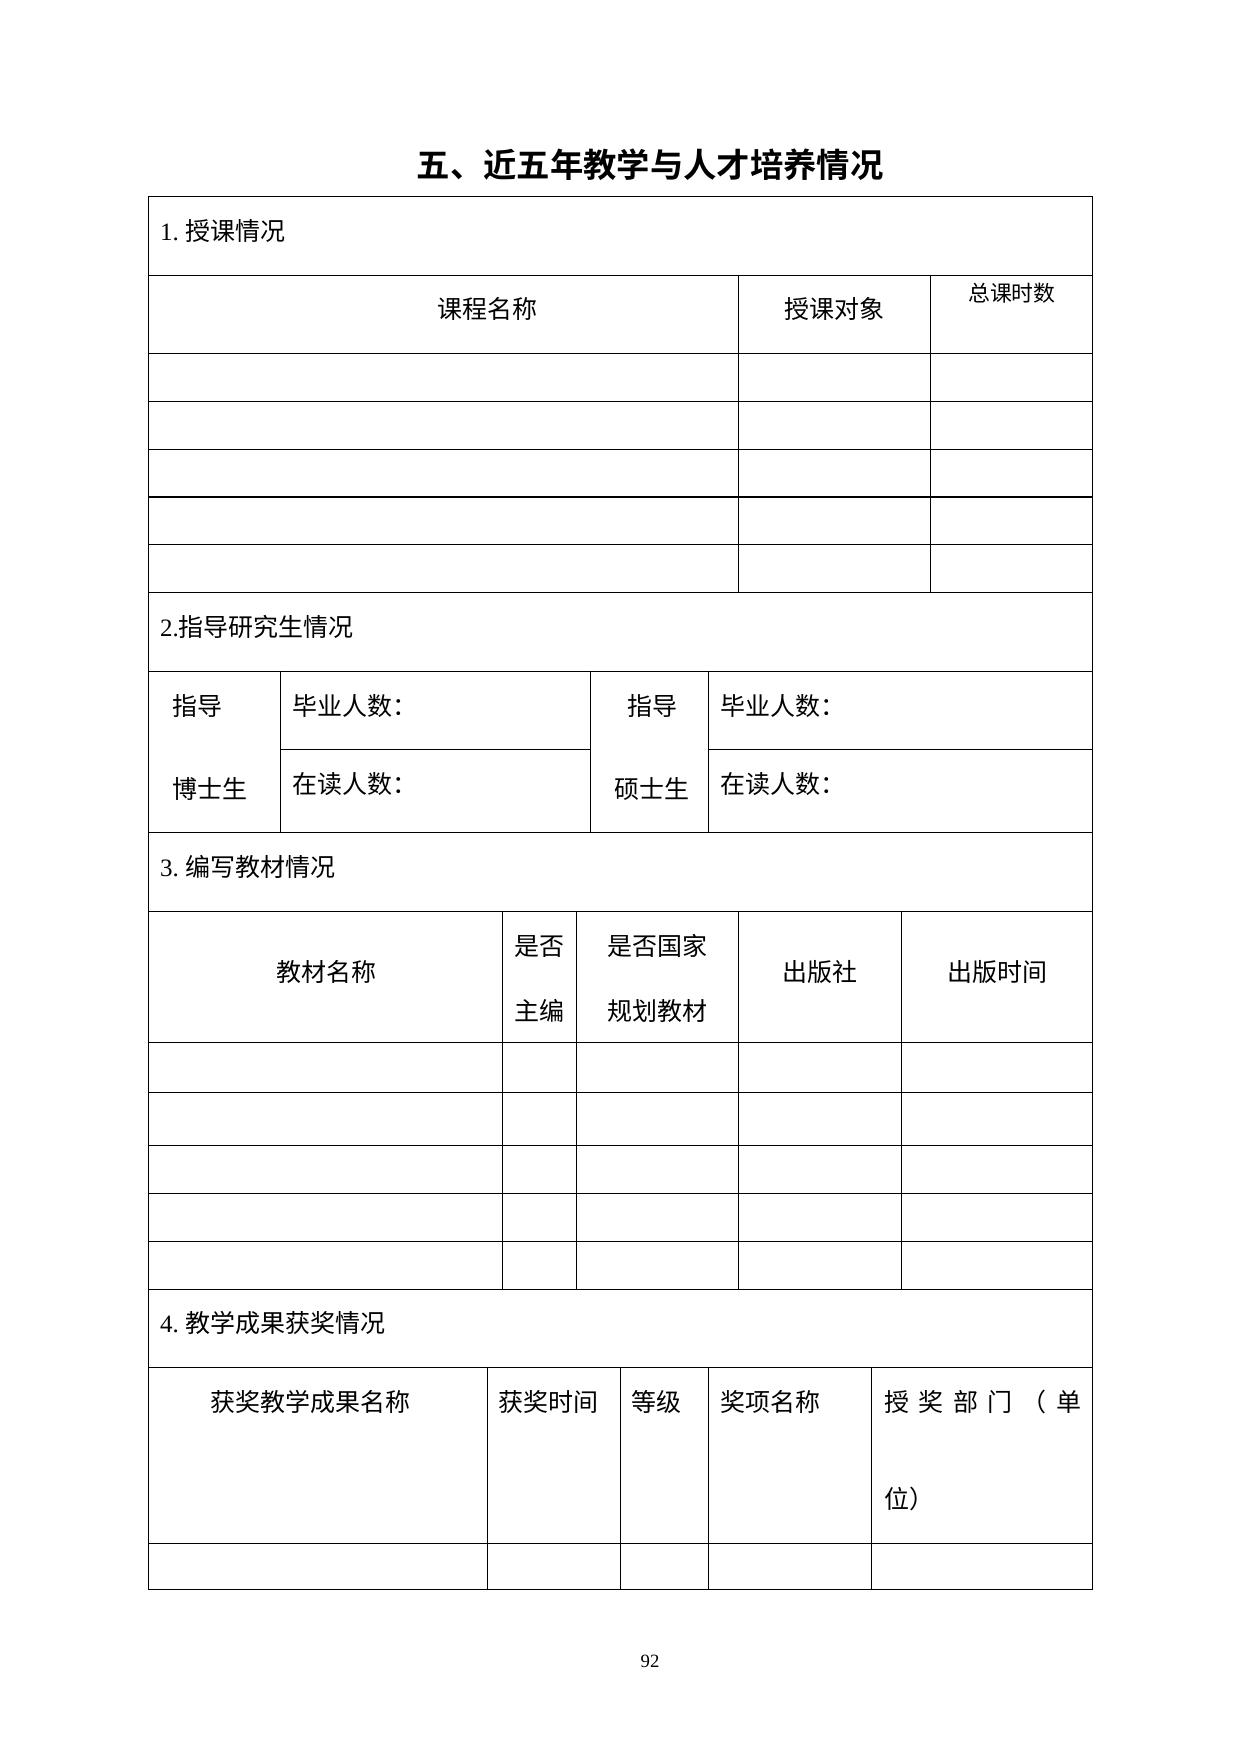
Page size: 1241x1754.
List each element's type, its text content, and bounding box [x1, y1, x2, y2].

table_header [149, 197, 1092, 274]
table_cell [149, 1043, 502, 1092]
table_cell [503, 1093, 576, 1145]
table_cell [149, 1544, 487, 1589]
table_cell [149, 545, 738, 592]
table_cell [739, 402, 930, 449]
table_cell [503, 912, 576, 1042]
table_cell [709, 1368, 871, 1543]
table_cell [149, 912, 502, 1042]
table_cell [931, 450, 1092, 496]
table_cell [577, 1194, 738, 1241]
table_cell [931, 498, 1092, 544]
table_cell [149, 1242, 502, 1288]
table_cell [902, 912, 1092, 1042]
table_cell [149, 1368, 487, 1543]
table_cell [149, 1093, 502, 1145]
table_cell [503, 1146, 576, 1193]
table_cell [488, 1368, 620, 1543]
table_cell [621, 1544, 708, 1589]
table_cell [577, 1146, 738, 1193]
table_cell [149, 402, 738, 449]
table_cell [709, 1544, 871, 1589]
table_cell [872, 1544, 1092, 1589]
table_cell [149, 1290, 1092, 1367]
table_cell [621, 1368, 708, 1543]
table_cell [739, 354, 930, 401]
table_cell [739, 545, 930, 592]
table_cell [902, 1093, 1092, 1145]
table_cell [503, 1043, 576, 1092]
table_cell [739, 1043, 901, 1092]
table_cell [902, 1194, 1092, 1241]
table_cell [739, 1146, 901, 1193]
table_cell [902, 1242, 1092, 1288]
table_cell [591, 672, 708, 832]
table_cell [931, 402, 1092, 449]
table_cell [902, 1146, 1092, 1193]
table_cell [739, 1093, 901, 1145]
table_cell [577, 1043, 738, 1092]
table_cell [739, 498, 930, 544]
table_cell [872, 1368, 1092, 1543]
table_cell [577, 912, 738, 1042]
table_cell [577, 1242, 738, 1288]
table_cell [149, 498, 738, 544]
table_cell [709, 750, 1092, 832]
subtitle 五、近五年教学与人才培养情况 [148, 131, 1152, 196]
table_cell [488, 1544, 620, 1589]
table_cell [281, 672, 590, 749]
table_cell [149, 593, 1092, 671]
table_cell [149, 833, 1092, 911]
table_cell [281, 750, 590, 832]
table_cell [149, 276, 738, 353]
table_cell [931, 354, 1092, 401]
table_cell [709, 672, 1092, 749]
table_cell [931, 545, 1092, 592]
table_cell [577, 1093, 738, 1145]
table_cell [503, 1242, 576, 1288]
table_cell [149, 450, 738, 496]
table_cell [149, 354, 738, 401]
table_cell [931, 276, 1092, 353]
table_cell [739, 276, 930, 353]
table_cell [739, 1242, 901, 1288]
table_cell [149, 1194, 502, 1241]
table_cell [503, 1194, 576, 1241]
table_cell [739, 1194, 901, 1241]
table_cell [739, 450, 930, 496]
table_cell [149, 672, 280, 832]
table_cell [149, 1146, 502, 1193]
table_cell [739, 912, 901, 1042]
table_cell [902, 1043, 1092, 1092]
